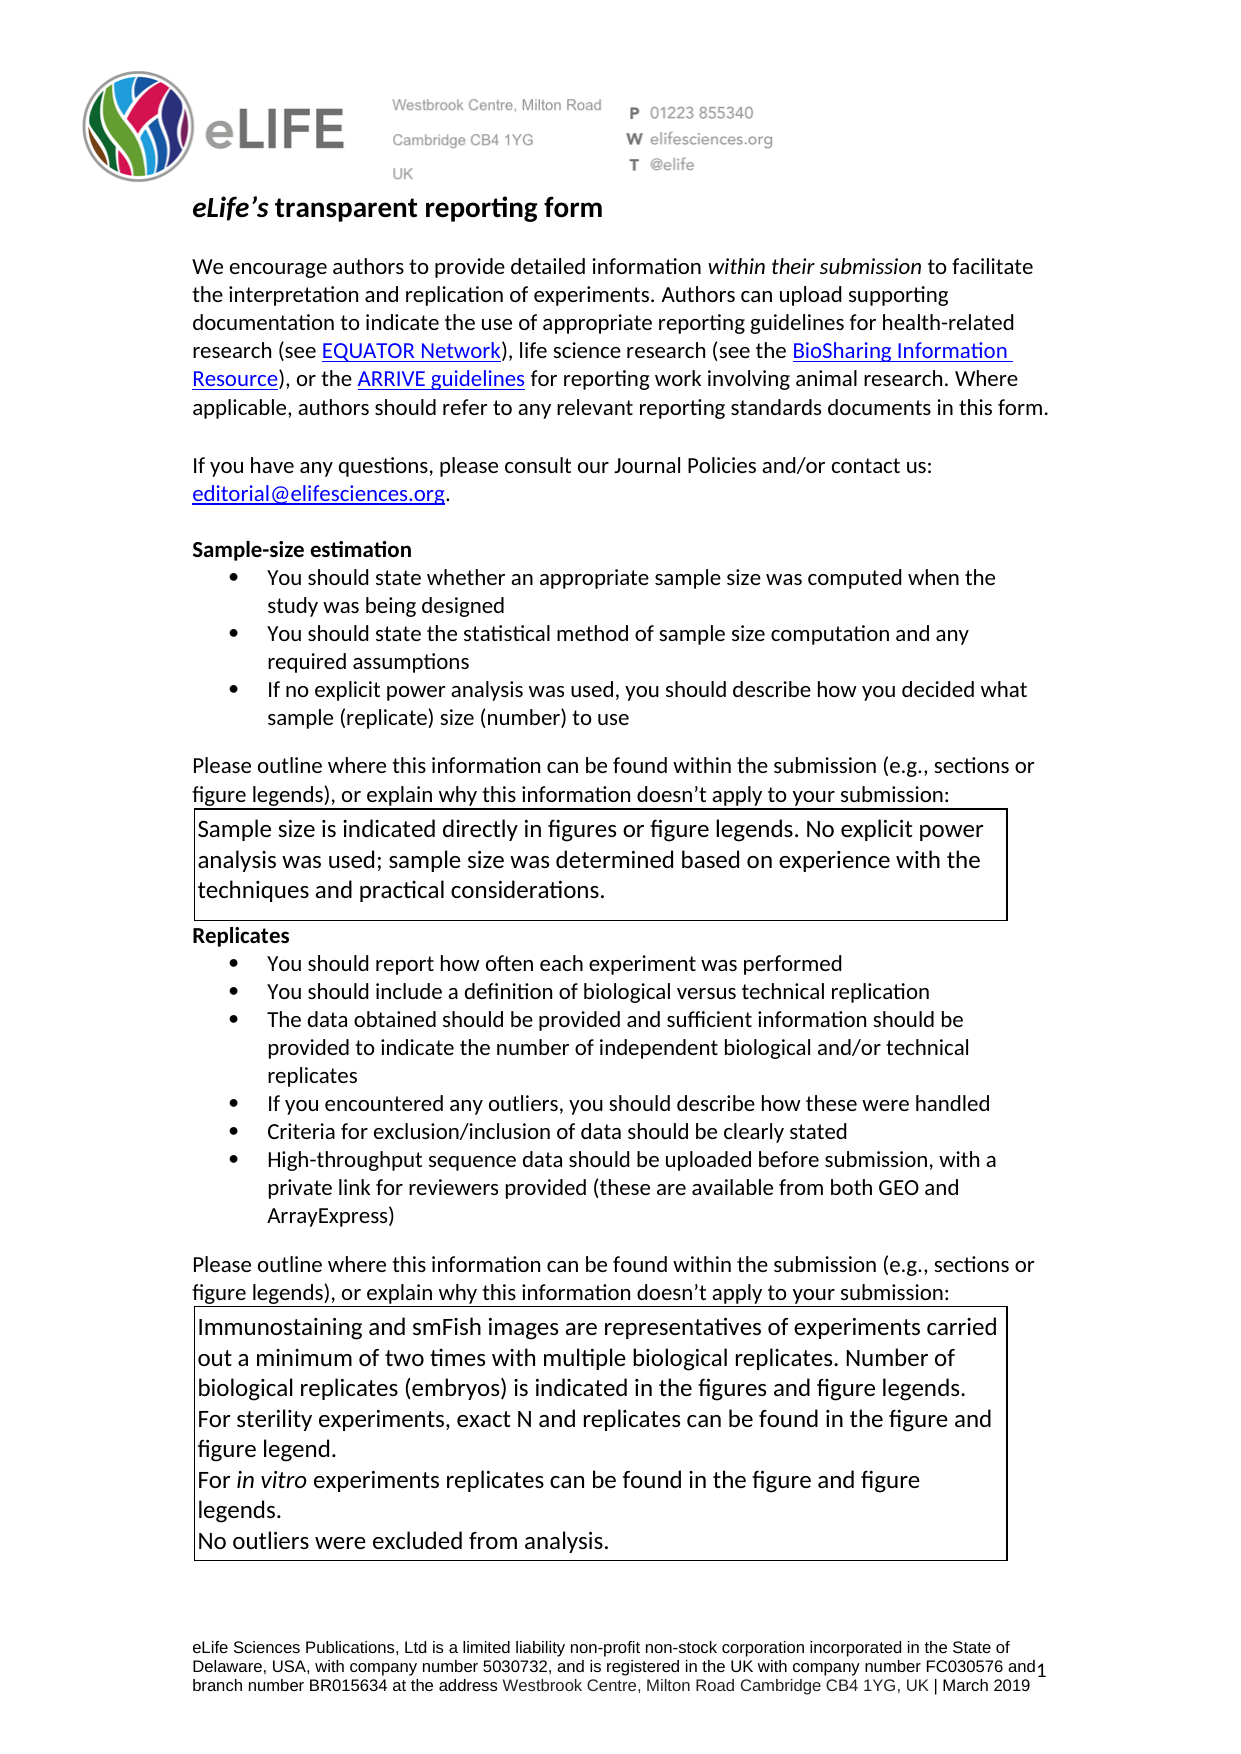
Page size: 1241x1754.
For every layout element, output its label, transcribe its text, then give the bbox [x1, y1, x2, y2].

text For sterility experiments, exact N and replicates can be found in the figure and figure legend. [197, 1403, 1004, 1464]
list If you encountered any outliers, you should describe how these were handled [229, 1089, 1053, 1117]
text If you have any questions, please consult our Journal Policies and/or contact us: editorial@elifesciences.org. [192, 451, 1053, 507]
list You should include a definition of biological versus technical replication [229, 977, 1053, 1005]
list If no explicit power analysis was used, you should describe how you decided what sample (replicate) size (number) to use [229, 675, 1053, 731]
text No outliers were excluded from analysis. [195, 1525, 1006, 1558]
list Criteria for exclusion/inclusion of data should be clearly stated [229, 1117, 1053, 1145]
text We encourage authors to provide detailed information within their submission to facilitate the interpretation and replication of experiments. Authors can upload supporting documentation to indicate the use of appropriate reporting guidelines for health-related research (see EQUATOR Network), life science research (see the BioSharing Information Resource), or the ARRIVE guidelines for reporting work involving animal research. Where applicable, authors should refer to any relevant reporting standards documents in this form. [192, 252, 1053, 421]
list You should report how often each experiment was performed [229, 949, 1053, 977]
list You should state whether an appropriate sample size was computed when the study was being designed [229, 563, 1053, 619]
text Immunostaining and smFish images are representatives of experiments carried out a minimum of two times with multiple biological replicates. Number of biological replicates (embryos) is indicated in the figures and figure legends. [195, 1309, 1006, 1403]
text eLife’s transparent reporting form [192, 189, 1053, 224]
text Sample-size estimation [192, 535, 1053, 563]
list The data obtained should be provided and sufficient information should be provided to indicate the number of independent biological and/or technical replicates [229, 1005, 1053, 1089]
text For in vitro experiments replicates can be found in the figure and figure legends. [197, 1464, 1004, 1525]
picture [73, 59, 784, 189]
list You should state the statistical method of sample size computation and any required assumptions [229, 619, 1053, 675]
text Replicates [192, 836, 1053, 949]
list High-throughput sequence data should be uploaded before submission, with a private link for reviewers provided (these are available from both GEO and ArrayExpress) [229, 1145, 1053, 1229]
text Sample size is indicated directly in figures or figure legends. No explicit power analysis was used; sample size was determined based on experience with the techniques and practical considerations. [195, 811, 1006, 907]
